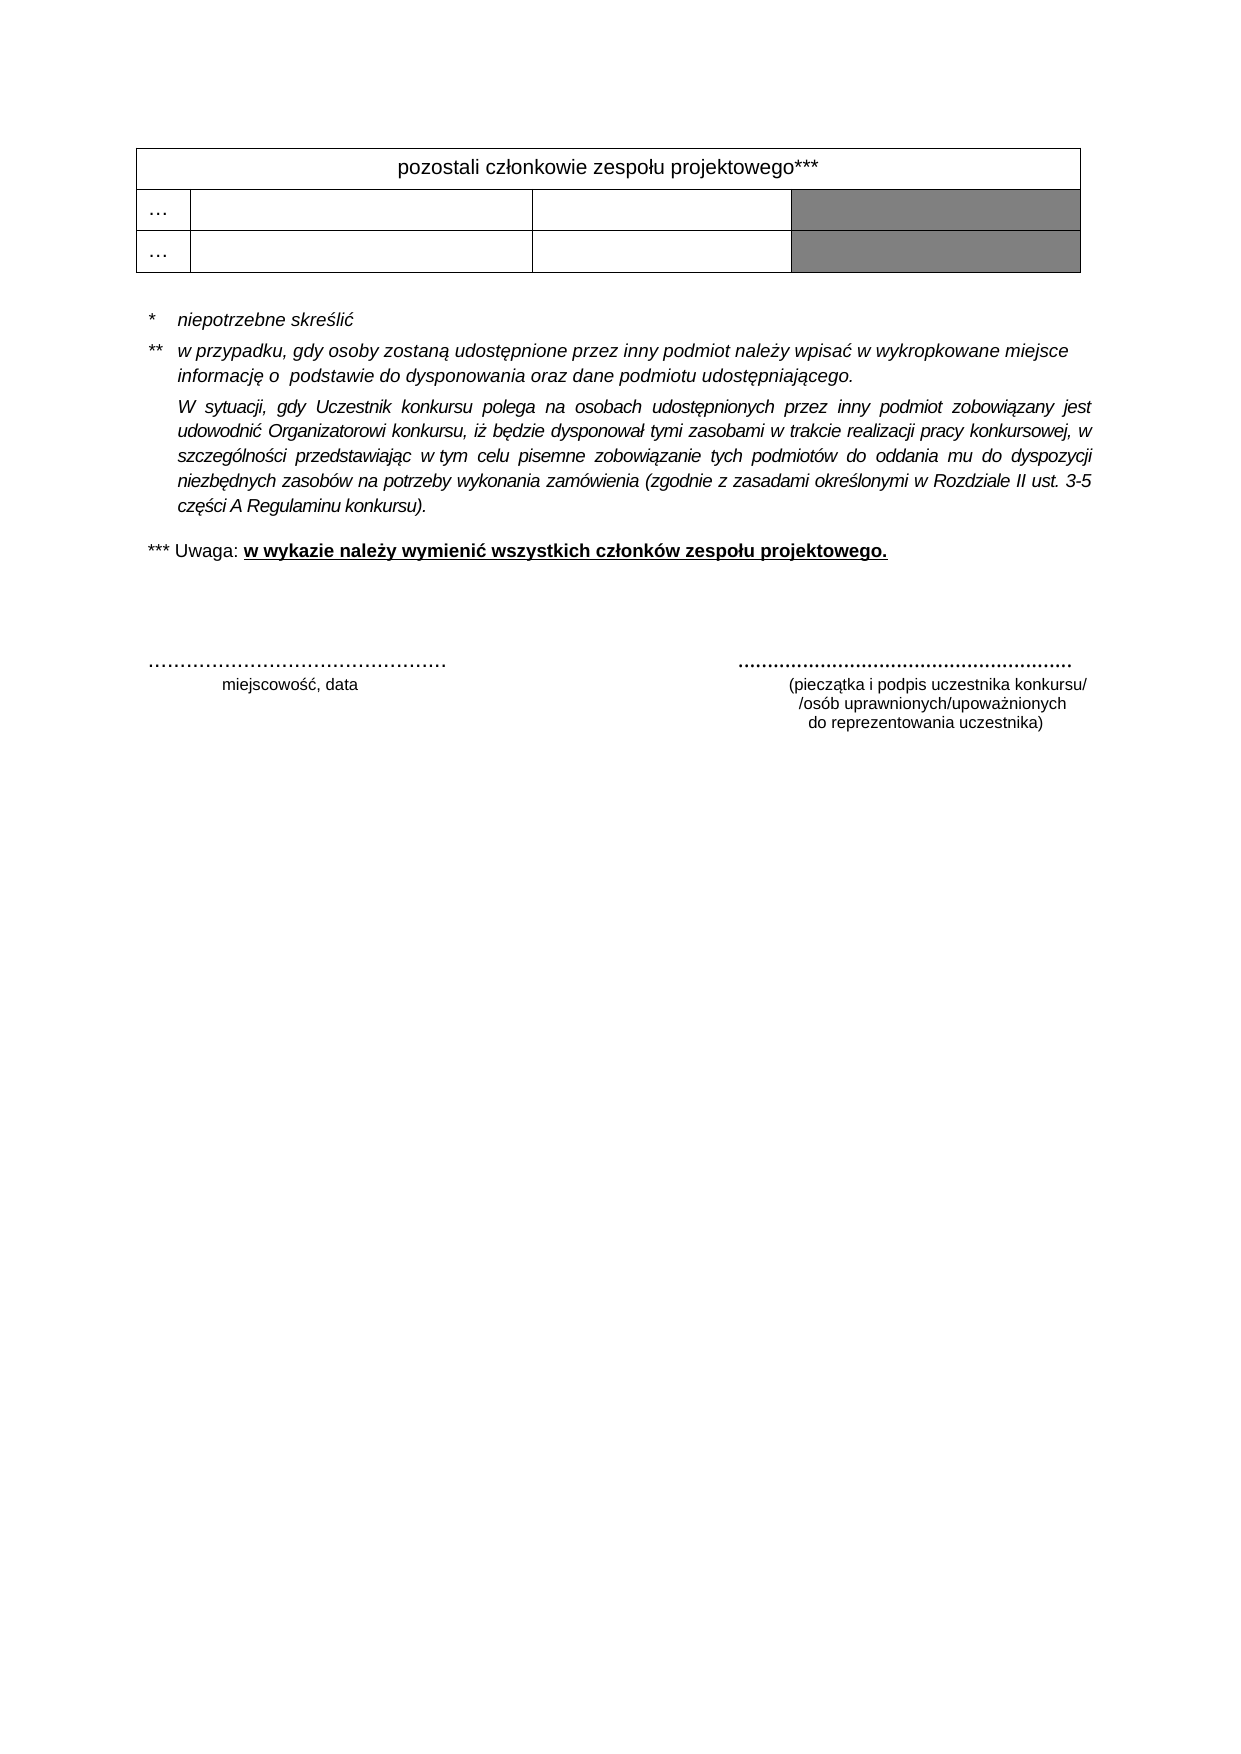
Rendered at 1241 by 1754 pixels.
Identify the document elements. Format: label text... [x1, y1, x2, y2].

text miejscowość, data (pieczątka i podpis uczestnika konkursu/ [148, 674, 1093, 693]
text do reprezentowania uczestnika) [738, 713, 1093, 732]
text * niepotrzebne skreślić [148, 309, 1093, 330]
text ............................................... ......................................................... [148, 644, 1093, 674]
table_cell [533, 231, 791, 272]
table_cell [191, 231, 532, 272]
table_cell [533, 190, 791, 230]
table_cell … [137, 190, 190, 230]
text *** Uwaga: w wykazie należy wymienić wszystkich członków zespołu projektowego. [148, 540, 1093, 562]
table_cell pozostali członkowie zespołu projektowego*** [137, 149, 1080, 189]
table_cell [191, 190, 532, 230]
text /osób uprawnionych/upoważnionych [664, 693, 1093, 713]
table_cell … [137, 231, 190, 272]
table_cell [792, 190, 1080, 230]
table_cell [792, 231, 1080, 272]
text W sytuacji, gdy Uczestnik konkursu polega na osobach udostępnionych przez inny podmiot zobowiązany jest udowodnić Organizatorowi konkursu, iż będzie dysponował tymi zasobami w trakcie realizacji pracy konkursowej, w szczególności przedstawiając w tym celu pisemne zobowiązanie tych podmiotów do oddania mu do dyspozycji niezbędnych zasobów na potrzeby wykonania zamówienia (zgodnie z zasadami określonymi w Rozdziale II ust. 3-5 części A Regulaminu konkursu). [177, 396, 1093, 516]
text ** w przypadku, gdy osoby zostaną udostępnione przez inny podmiot należy wpisać w wykropkowane miejsce informację o podstawie do dysponowania oraz dane podmiotu udostępniającego. [148, 340, 1093, 386]
